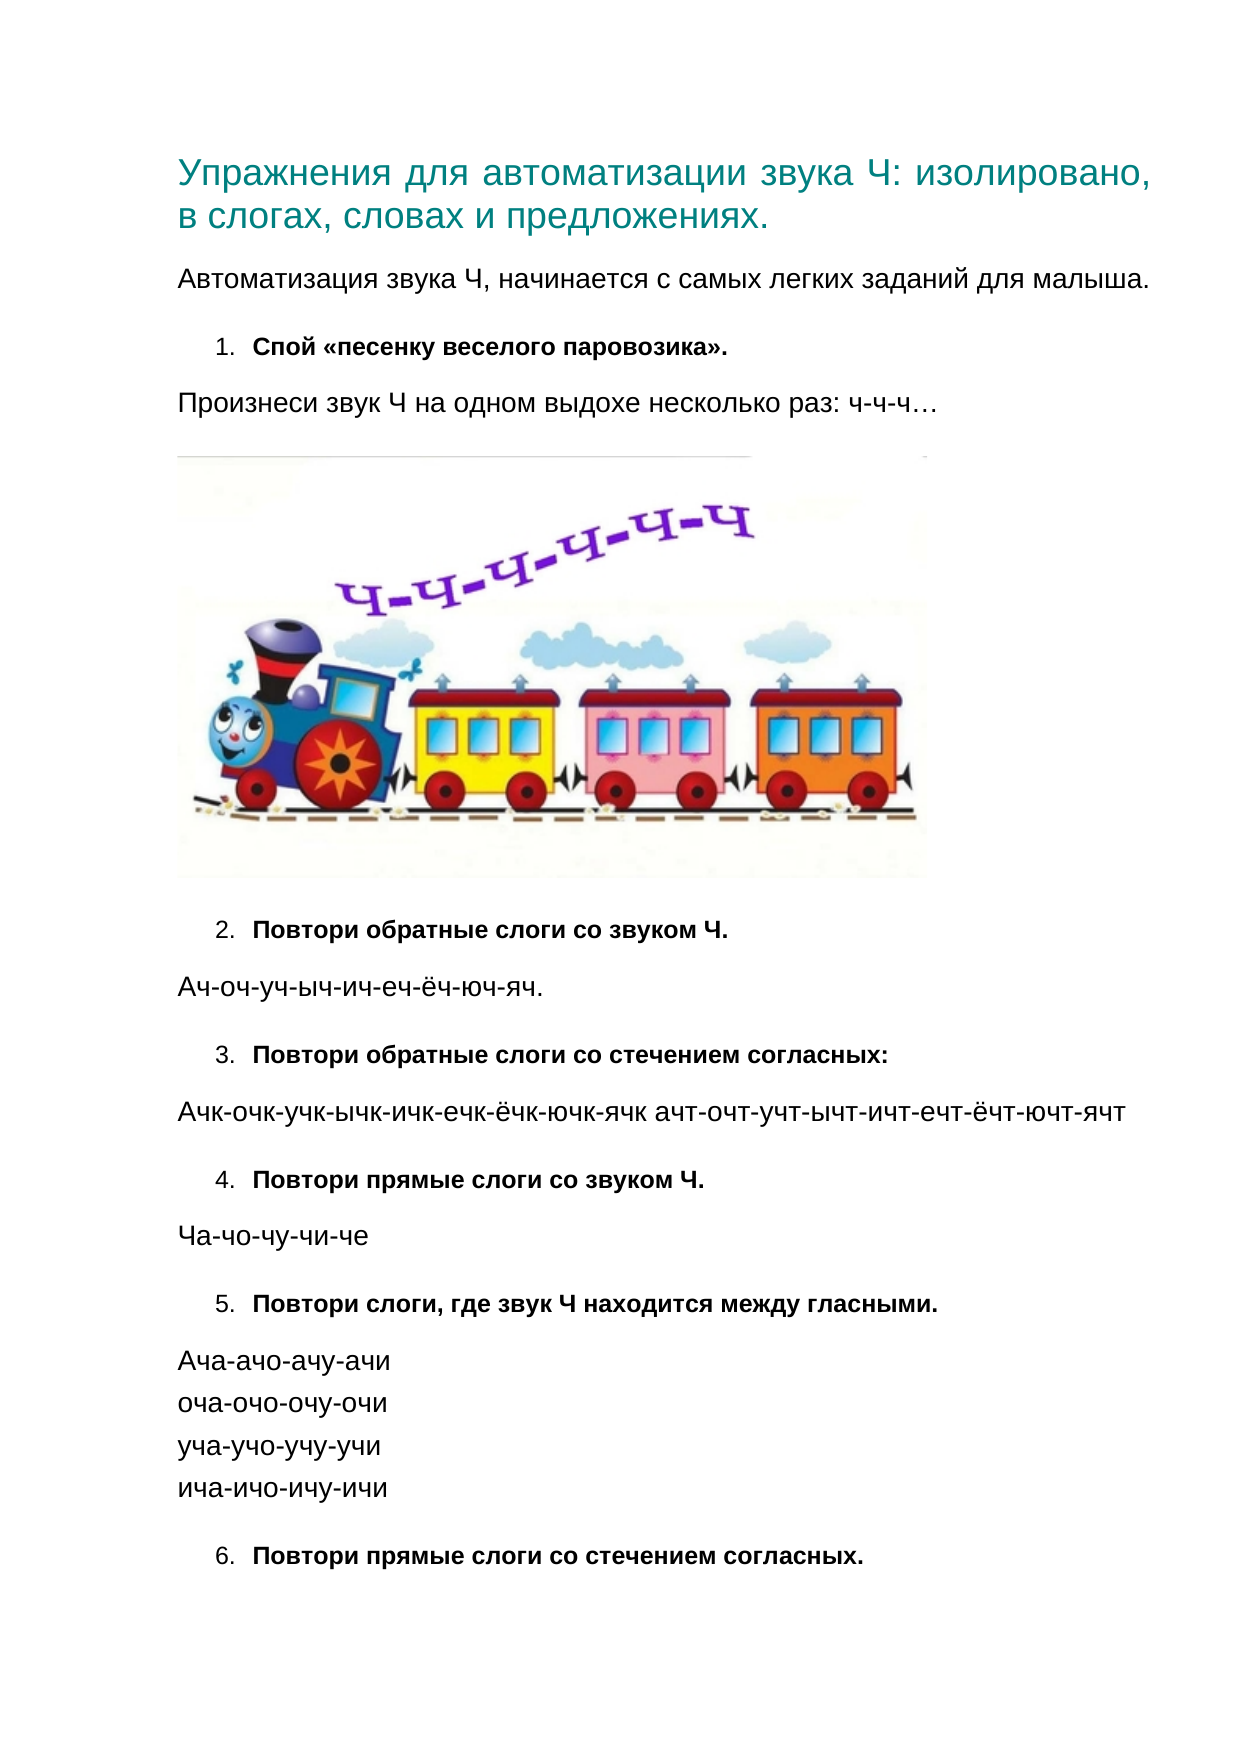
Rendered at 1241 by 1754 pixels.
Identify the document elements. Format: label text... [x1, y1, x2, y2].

list Повтори прямые слоги со звуком Ч. [215, 1164, 1152, 1193]
text Ачк-очк-учк-ычк-ичк-ечк-ёчк-ючк-ячк ачт-очт-учт-ычт-ичт-ечт-ёчт-ючт-ячт [177, 1084, 1152, 1127]
list Повтори обратные слоги со стечением согласных: [215, 1040, 1152, 1069]
text Ча-чо-чу-чи-че [177, 1209, 1152, 1252]
text Ач-оч-уч-ыч-ич-еч-ёч-юч-яч. [177, 960, 1152, 1002]
list Спой «песенку веселого паровозика». [215, 332, 1152, 361]
picture [177, 456, 928, 878]
text Произнеси звук Ч на одном выдохе несколько раз: ч-ч-ч… [177, 376, 1152, 419]
text Упражнения для автоматизации звука Ч: изолировано, в слогах, словах и предложениях. [177, 150, 1152, 236]
text Ача-ачо-ачу-ачи оча-очо-очу-очи уча-учо-учу-учи ича-ичо-ичу-ичи [177, 1334, 1152, 1504]
text Автоматизация звука Ч, начинается с самых легких заданий для малыша. [177, 252, 1152, 294]
list Повтори прямые слоги со стечением согласных. [215, 1541, 1152, 1570]
list Повтори слоги, где звук Ч находится между гласными. [215, 1289, 1152, 1318]
list Повтори обратные слоги со звуком Ч. [215, 915, 1152, 944]
